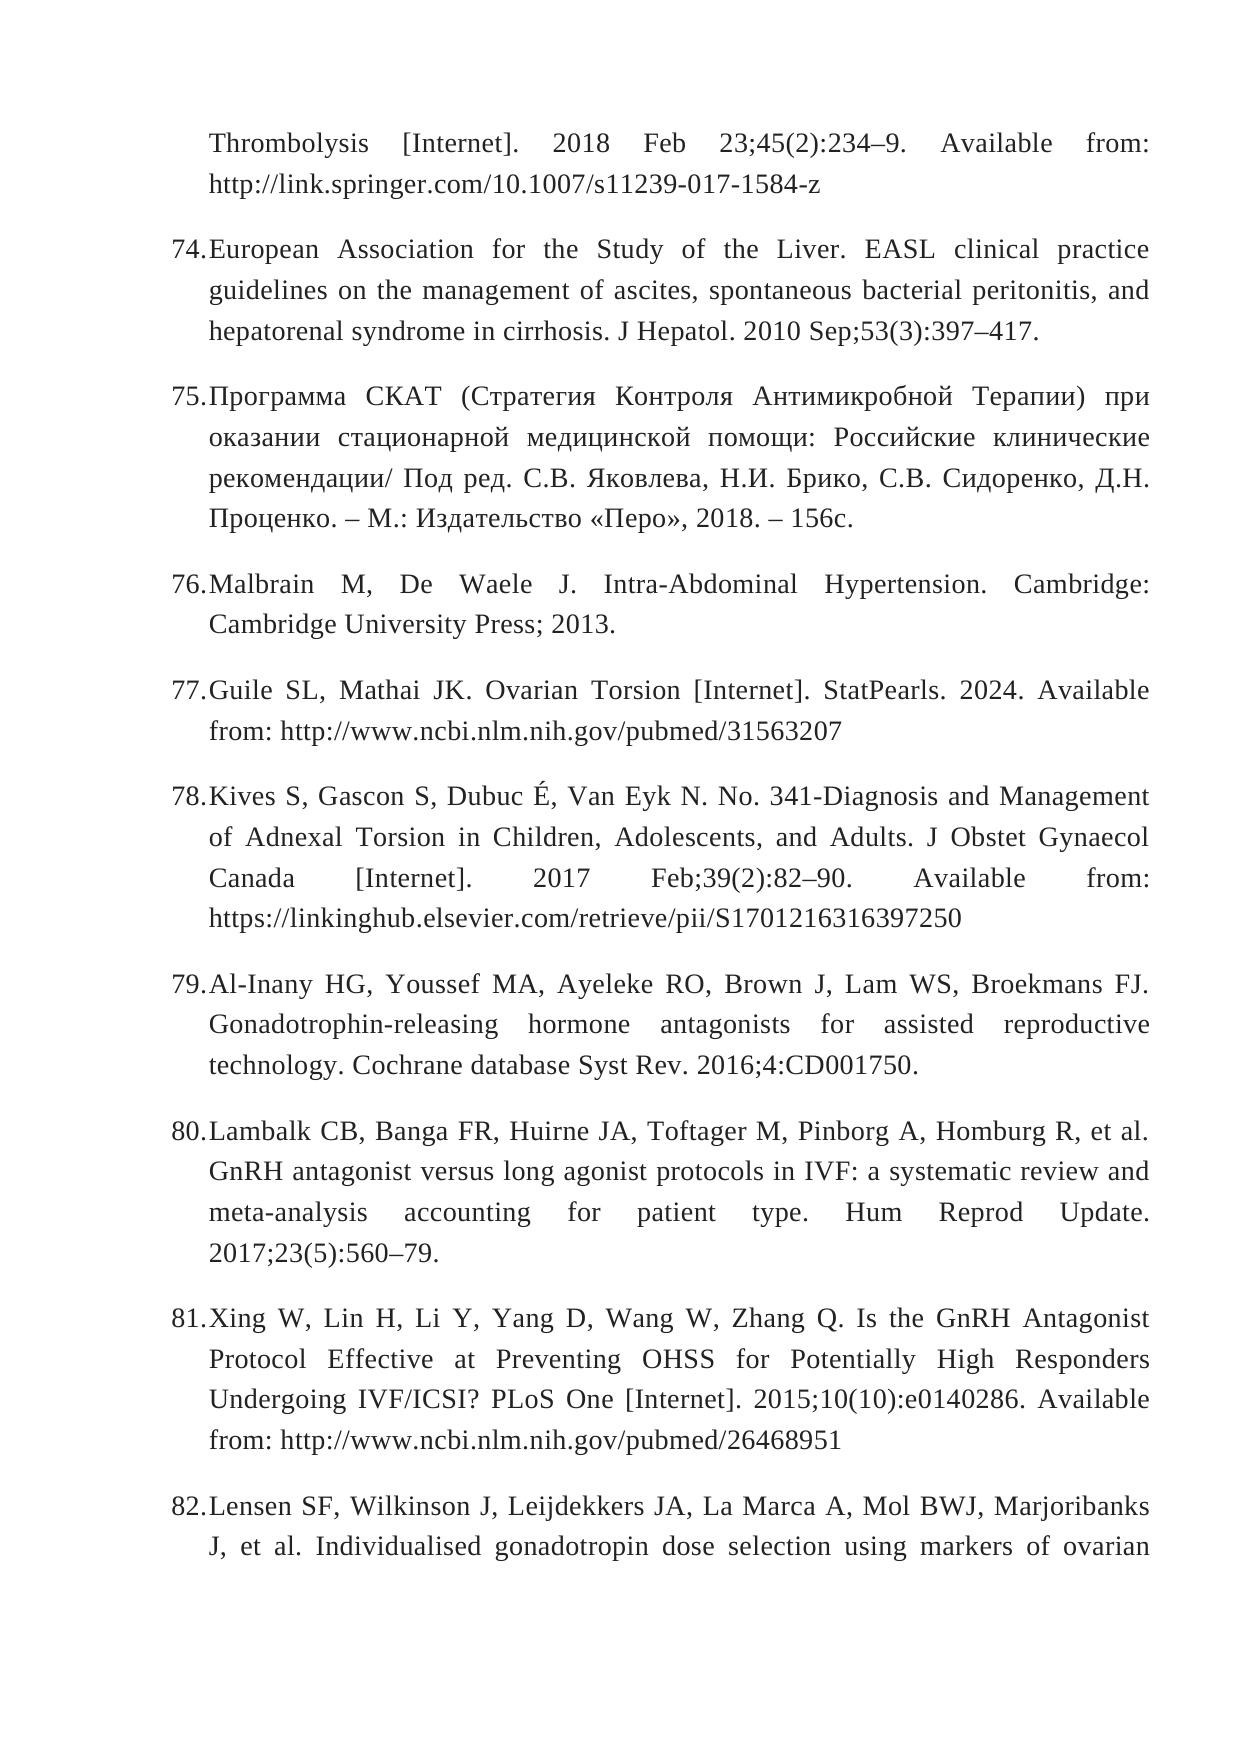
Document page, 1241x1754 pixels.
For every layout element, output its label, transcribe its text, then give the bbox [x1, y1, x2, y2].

list Kives S, Gascon S, Dubuc É, Van Eyk N. No. 341-Diagnosis and Management of Adnexal Torsion in Children, Adolescents, and Adults. J Obstet Gynaecol Canada [Internet]. 2017 Feb;39(2):82–90. Available from: https://linkinghub.elsevier.com/retrieve/pii/S1701216316397250 [171, 771, 1152, 934]
list Lambalk CB, Banga FR, Huirne JA, Toftager M, Pinborg A, Homburg R, et al. GnRH antagonist versus long agonist protocols in IVF: a systematic review and meta-analysis accounting for patient type. Hum Reprod Update. 2017;23(5):560–79. [171, 1106, 1152, 1268]
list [171, 118, 1152, 199]
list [171, 1481, 1152, 1562]
list Xing W, Lin H, Li Y, Yang D, Wang W, Zhang Q. Is the GnRH Antagonist Protocol Effective at Preventing OHSS for Potentially High Responders Undergoing IVF/ICSI? PLoS One [Internet]. 2015;10(10):e0140286. Available from: http://www.ncbi.nlm.nih.gov/pubmed/26468951 [171, 1293, 1152, 1456]
list Программа СКАТ (Стратегия Контроля Антимикробной Терапии) при оказании стационарной медицинской помощи: Российские клинические рекомендации/ Под ред. С.В. Яковлева, Н.И. Брико, С.В. Сидоренко, Д.Н. Проценко. – М.: Издательство «Перо», 2018. – 156с. [171, 371, 1152, 534]
list Malbrain M, De Waele J. Intra-Abdominal Hypertension. Cambridge: Cambridge University Press; 2013. [171, 559, 1152, 640]
list Guile SL, Mathai JK. Ovarian Torsion [Internet]. StatPearls. 2024. Available from: http://www.ncbi.nlm.nih.gov/pubmed/31563207 [171, 665, 1152, 746]
list European Association for the Study of the Liver. EASL clinical practice guidelines on the management of ascites, spontaneous bacterial peritonitis, and hepatorenal syndrome in cirrhosis. J Hepatol. 2010 Sep;53(3):397–417. [171, 224, 1152, 346]
list Al-Inany HG, Youssef MA, Ayeleke RO, Brown J, Lam WS, Broekmans FJ. Gonadotrophin-releasing hormone antagonists for assisted reproductive technology. Cochrane database Syst Rev. 2016;4:CD001750. [171, 959, 1152, 1081]
